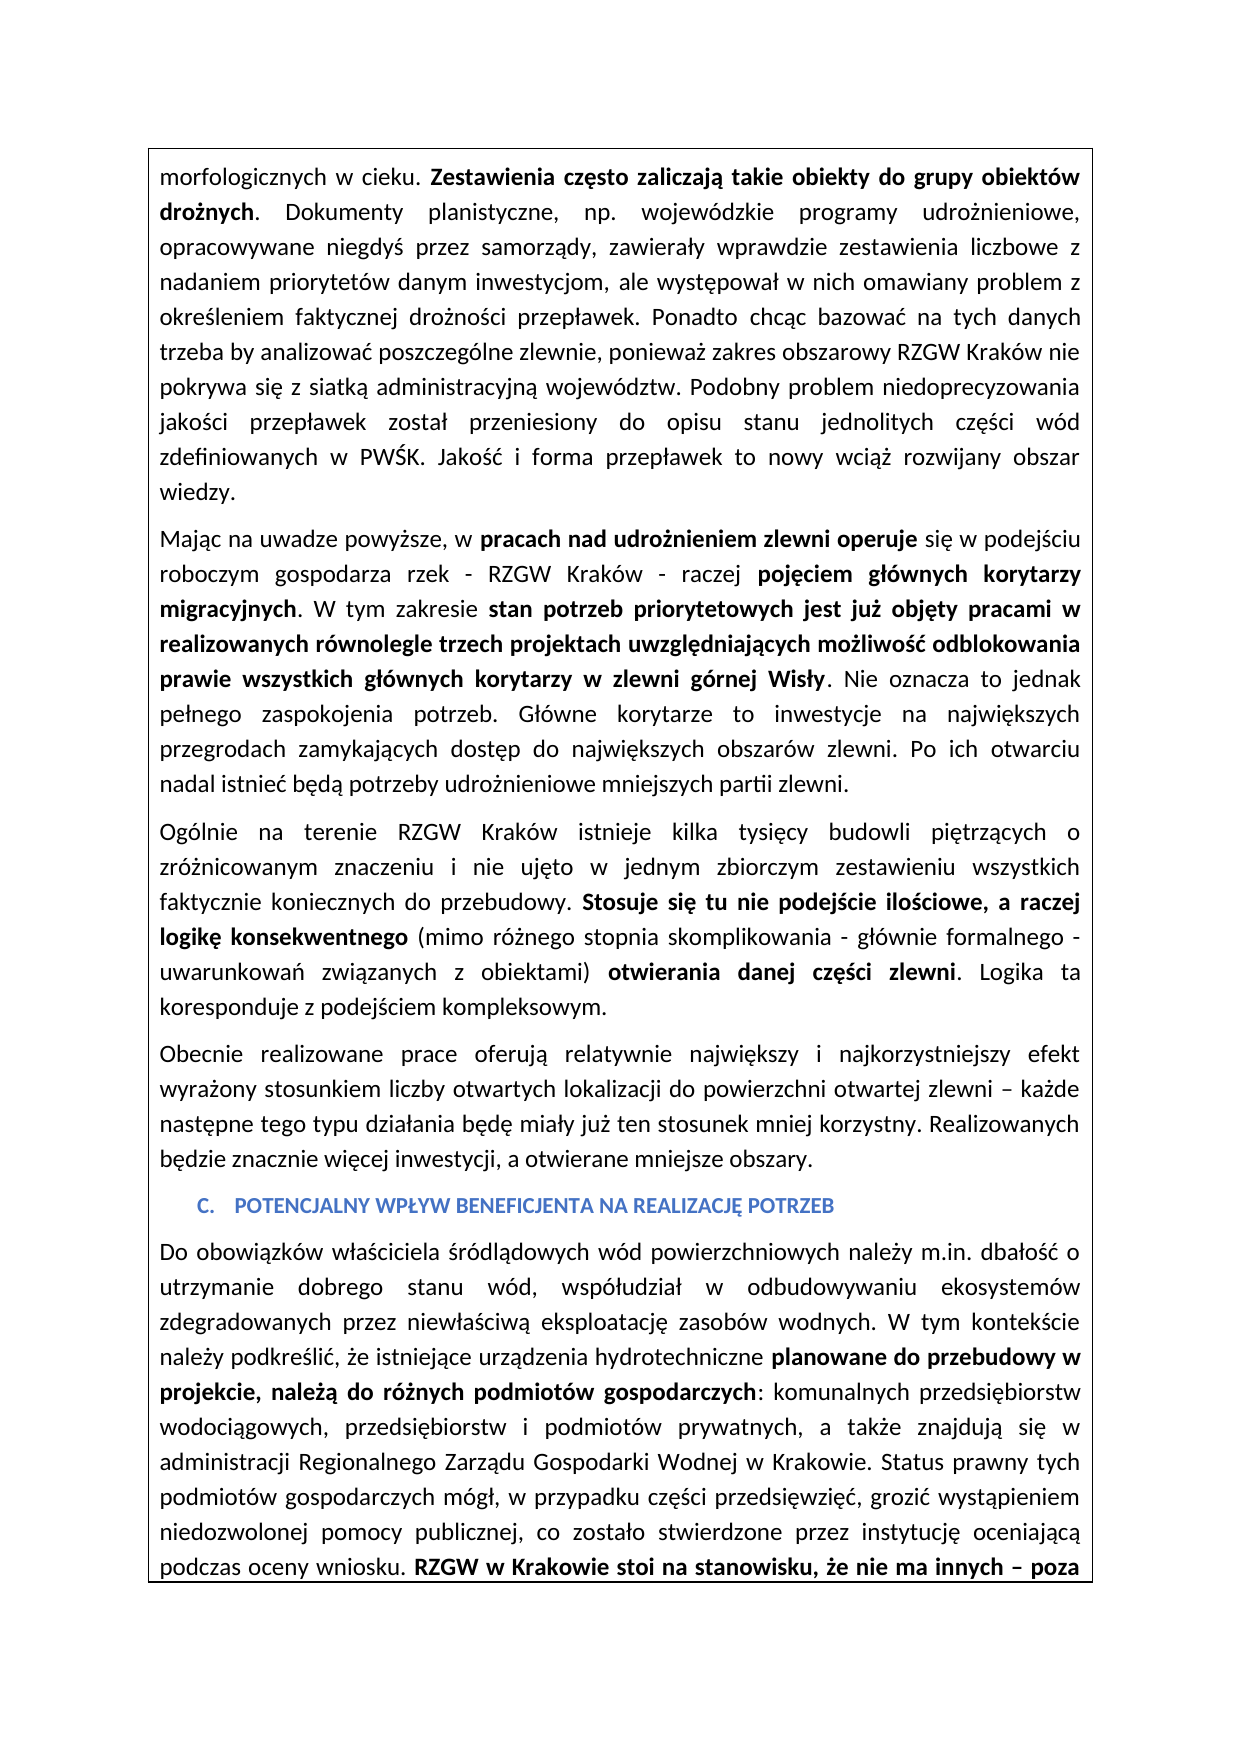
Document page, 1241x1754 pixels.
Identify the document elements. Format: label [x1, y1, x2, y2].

table_cell [149, 149, 1092, 1581]
